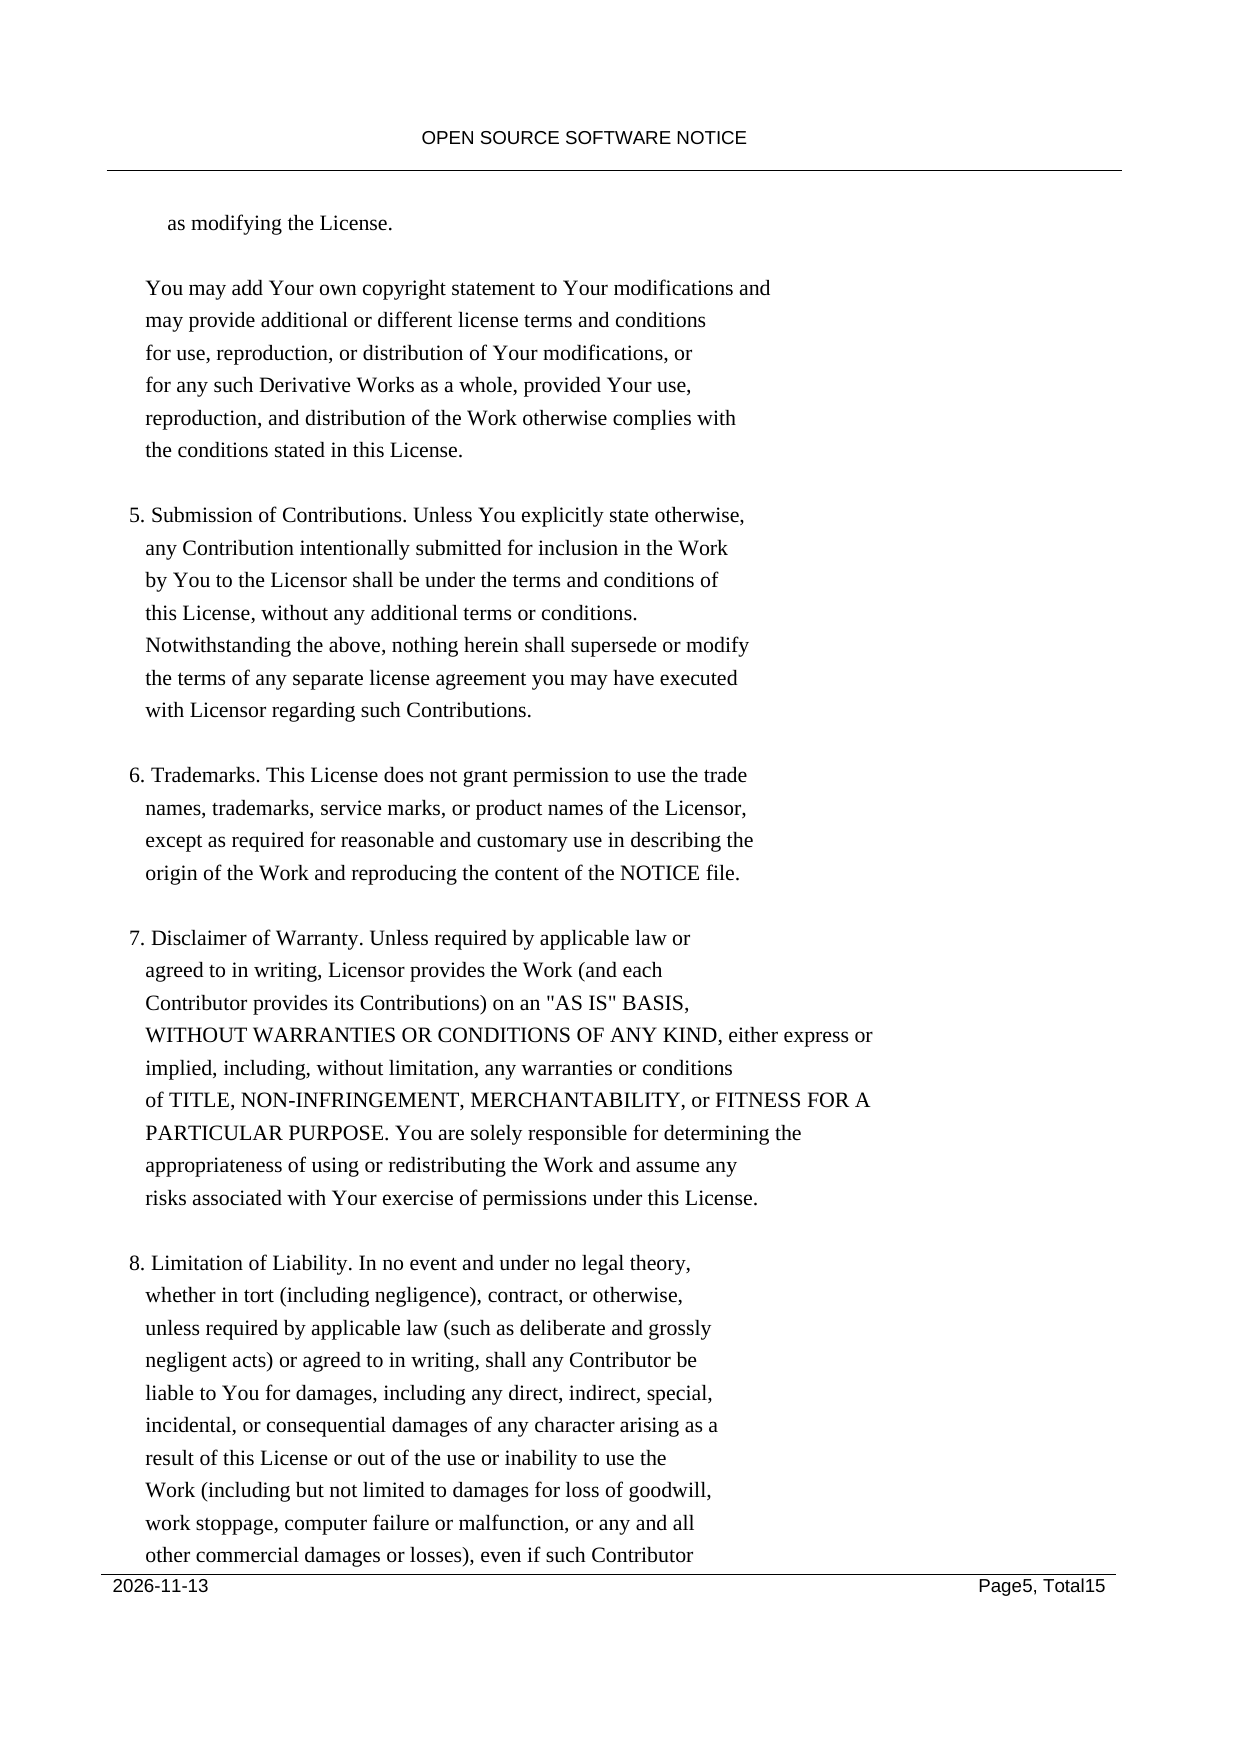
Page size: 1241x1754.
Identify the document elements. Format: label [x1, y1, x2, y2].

text [112, 206, 1128, 1571]
